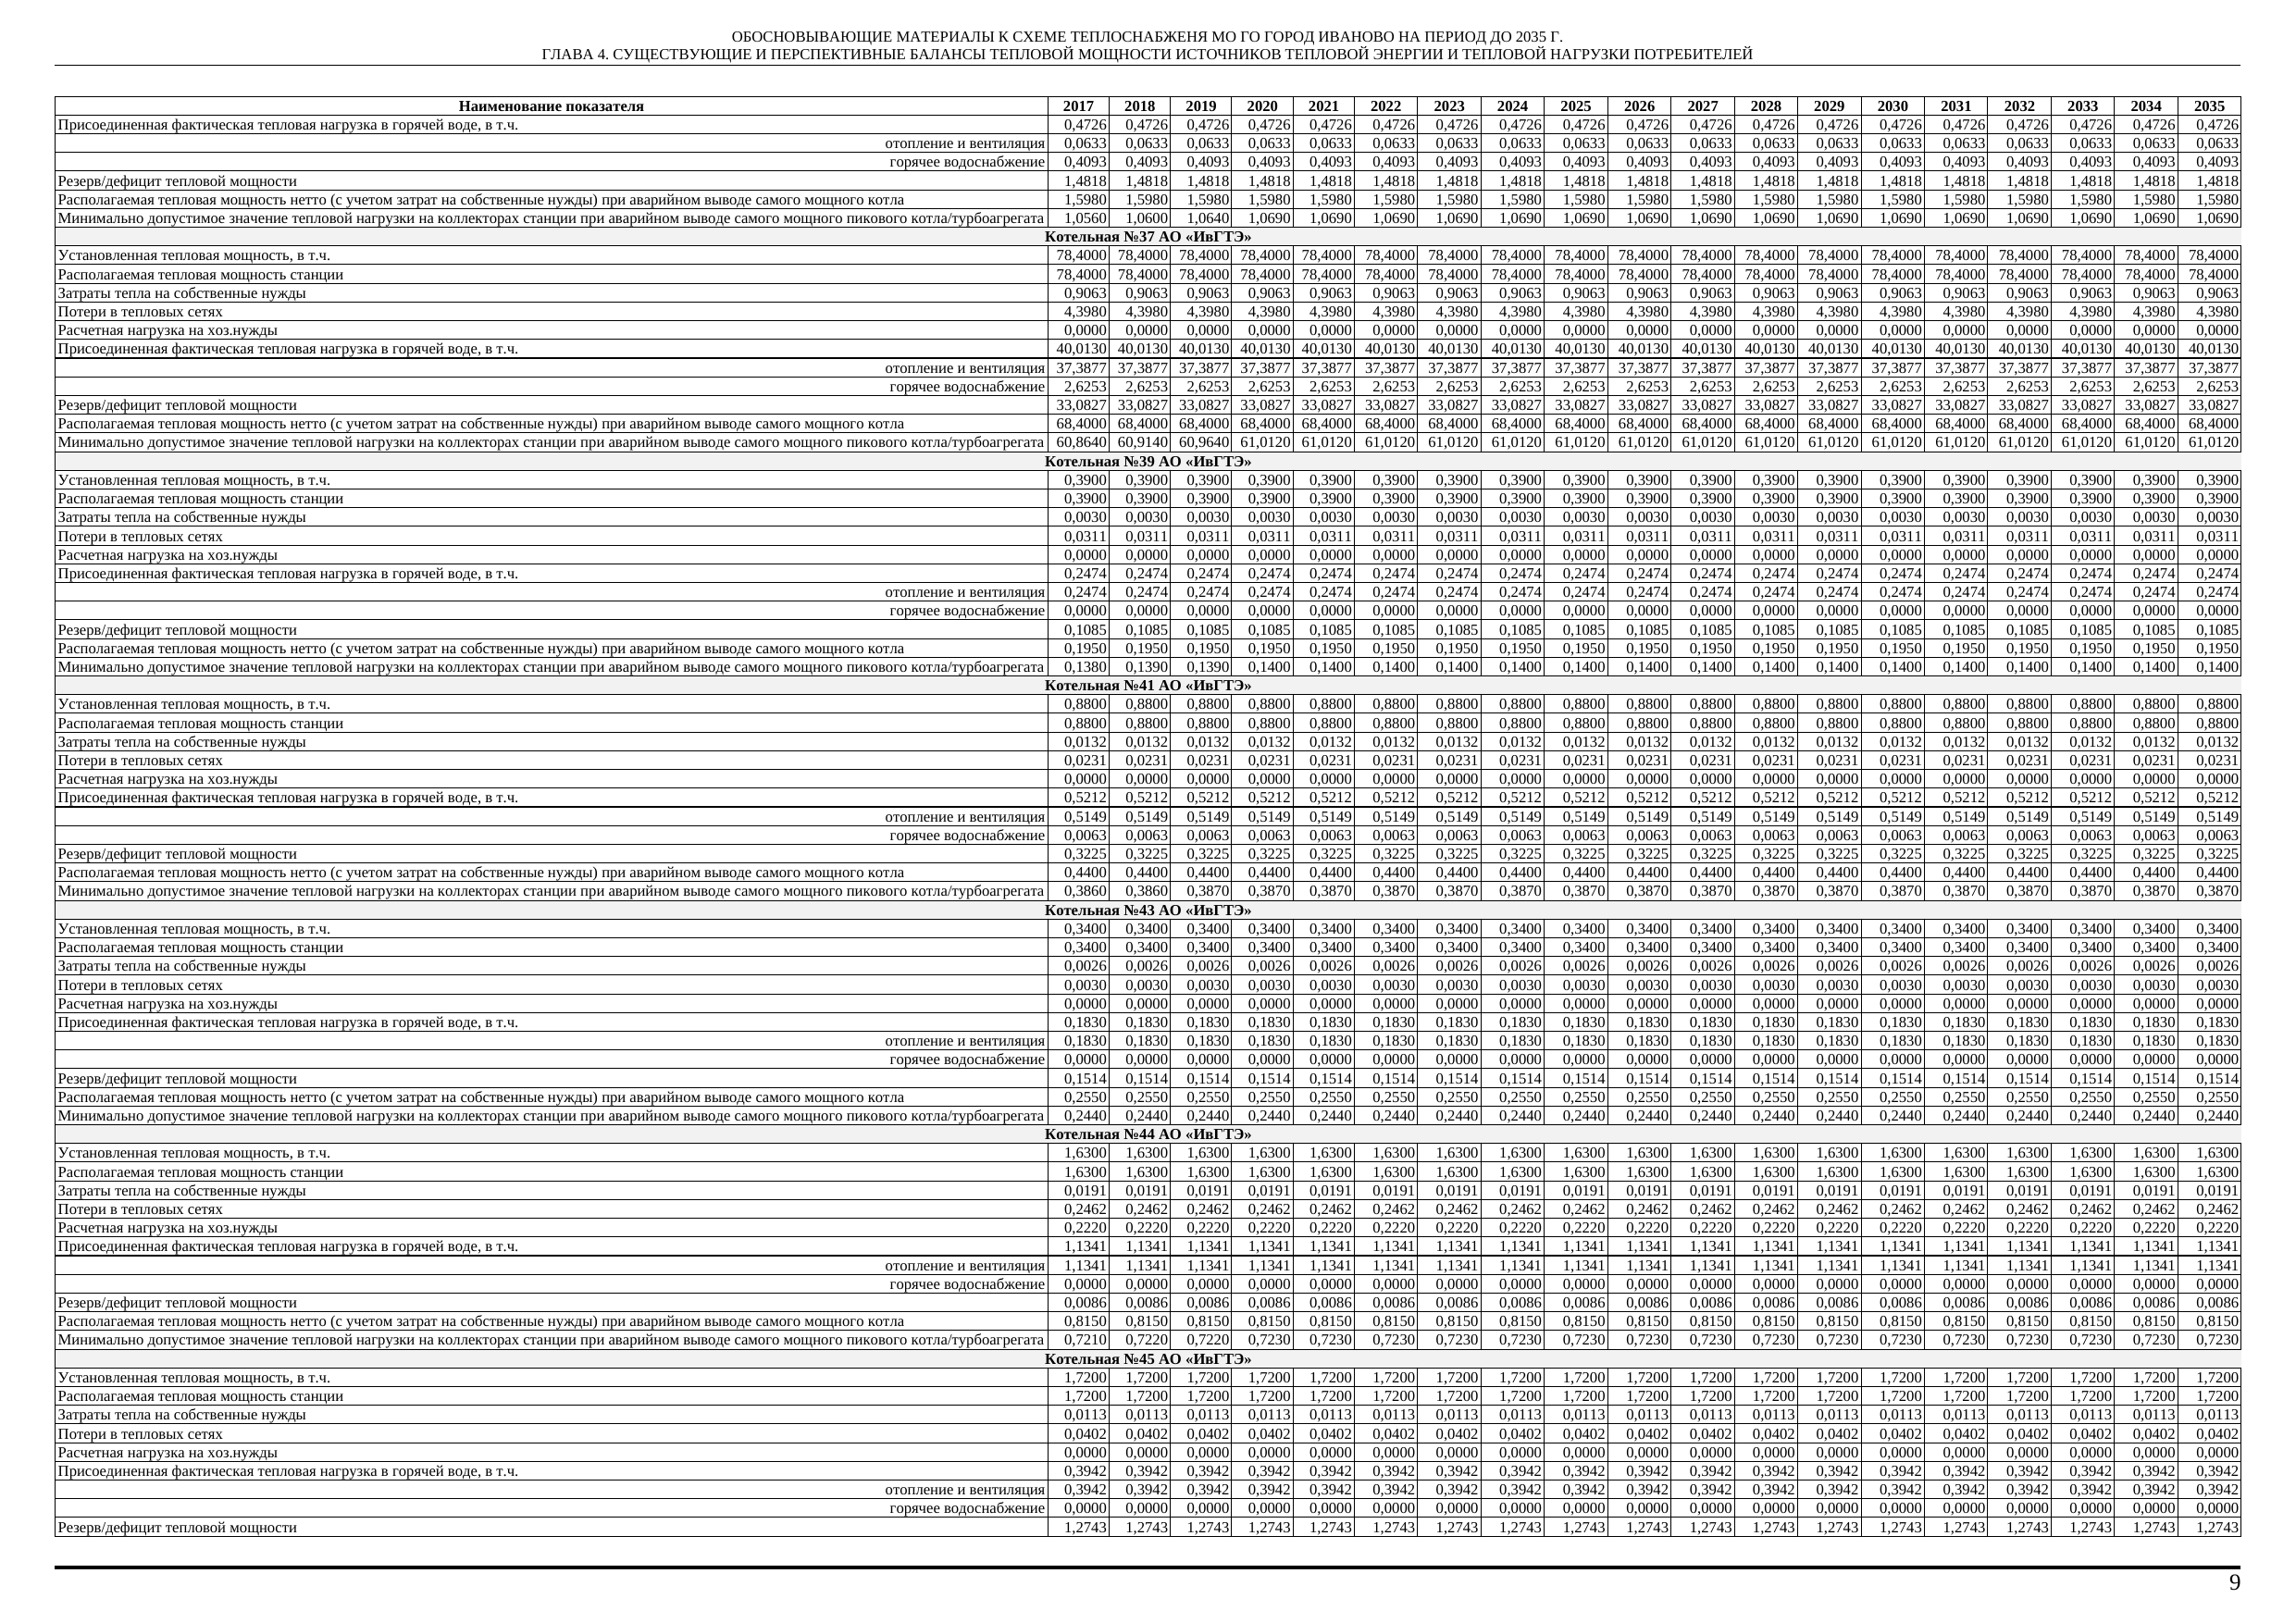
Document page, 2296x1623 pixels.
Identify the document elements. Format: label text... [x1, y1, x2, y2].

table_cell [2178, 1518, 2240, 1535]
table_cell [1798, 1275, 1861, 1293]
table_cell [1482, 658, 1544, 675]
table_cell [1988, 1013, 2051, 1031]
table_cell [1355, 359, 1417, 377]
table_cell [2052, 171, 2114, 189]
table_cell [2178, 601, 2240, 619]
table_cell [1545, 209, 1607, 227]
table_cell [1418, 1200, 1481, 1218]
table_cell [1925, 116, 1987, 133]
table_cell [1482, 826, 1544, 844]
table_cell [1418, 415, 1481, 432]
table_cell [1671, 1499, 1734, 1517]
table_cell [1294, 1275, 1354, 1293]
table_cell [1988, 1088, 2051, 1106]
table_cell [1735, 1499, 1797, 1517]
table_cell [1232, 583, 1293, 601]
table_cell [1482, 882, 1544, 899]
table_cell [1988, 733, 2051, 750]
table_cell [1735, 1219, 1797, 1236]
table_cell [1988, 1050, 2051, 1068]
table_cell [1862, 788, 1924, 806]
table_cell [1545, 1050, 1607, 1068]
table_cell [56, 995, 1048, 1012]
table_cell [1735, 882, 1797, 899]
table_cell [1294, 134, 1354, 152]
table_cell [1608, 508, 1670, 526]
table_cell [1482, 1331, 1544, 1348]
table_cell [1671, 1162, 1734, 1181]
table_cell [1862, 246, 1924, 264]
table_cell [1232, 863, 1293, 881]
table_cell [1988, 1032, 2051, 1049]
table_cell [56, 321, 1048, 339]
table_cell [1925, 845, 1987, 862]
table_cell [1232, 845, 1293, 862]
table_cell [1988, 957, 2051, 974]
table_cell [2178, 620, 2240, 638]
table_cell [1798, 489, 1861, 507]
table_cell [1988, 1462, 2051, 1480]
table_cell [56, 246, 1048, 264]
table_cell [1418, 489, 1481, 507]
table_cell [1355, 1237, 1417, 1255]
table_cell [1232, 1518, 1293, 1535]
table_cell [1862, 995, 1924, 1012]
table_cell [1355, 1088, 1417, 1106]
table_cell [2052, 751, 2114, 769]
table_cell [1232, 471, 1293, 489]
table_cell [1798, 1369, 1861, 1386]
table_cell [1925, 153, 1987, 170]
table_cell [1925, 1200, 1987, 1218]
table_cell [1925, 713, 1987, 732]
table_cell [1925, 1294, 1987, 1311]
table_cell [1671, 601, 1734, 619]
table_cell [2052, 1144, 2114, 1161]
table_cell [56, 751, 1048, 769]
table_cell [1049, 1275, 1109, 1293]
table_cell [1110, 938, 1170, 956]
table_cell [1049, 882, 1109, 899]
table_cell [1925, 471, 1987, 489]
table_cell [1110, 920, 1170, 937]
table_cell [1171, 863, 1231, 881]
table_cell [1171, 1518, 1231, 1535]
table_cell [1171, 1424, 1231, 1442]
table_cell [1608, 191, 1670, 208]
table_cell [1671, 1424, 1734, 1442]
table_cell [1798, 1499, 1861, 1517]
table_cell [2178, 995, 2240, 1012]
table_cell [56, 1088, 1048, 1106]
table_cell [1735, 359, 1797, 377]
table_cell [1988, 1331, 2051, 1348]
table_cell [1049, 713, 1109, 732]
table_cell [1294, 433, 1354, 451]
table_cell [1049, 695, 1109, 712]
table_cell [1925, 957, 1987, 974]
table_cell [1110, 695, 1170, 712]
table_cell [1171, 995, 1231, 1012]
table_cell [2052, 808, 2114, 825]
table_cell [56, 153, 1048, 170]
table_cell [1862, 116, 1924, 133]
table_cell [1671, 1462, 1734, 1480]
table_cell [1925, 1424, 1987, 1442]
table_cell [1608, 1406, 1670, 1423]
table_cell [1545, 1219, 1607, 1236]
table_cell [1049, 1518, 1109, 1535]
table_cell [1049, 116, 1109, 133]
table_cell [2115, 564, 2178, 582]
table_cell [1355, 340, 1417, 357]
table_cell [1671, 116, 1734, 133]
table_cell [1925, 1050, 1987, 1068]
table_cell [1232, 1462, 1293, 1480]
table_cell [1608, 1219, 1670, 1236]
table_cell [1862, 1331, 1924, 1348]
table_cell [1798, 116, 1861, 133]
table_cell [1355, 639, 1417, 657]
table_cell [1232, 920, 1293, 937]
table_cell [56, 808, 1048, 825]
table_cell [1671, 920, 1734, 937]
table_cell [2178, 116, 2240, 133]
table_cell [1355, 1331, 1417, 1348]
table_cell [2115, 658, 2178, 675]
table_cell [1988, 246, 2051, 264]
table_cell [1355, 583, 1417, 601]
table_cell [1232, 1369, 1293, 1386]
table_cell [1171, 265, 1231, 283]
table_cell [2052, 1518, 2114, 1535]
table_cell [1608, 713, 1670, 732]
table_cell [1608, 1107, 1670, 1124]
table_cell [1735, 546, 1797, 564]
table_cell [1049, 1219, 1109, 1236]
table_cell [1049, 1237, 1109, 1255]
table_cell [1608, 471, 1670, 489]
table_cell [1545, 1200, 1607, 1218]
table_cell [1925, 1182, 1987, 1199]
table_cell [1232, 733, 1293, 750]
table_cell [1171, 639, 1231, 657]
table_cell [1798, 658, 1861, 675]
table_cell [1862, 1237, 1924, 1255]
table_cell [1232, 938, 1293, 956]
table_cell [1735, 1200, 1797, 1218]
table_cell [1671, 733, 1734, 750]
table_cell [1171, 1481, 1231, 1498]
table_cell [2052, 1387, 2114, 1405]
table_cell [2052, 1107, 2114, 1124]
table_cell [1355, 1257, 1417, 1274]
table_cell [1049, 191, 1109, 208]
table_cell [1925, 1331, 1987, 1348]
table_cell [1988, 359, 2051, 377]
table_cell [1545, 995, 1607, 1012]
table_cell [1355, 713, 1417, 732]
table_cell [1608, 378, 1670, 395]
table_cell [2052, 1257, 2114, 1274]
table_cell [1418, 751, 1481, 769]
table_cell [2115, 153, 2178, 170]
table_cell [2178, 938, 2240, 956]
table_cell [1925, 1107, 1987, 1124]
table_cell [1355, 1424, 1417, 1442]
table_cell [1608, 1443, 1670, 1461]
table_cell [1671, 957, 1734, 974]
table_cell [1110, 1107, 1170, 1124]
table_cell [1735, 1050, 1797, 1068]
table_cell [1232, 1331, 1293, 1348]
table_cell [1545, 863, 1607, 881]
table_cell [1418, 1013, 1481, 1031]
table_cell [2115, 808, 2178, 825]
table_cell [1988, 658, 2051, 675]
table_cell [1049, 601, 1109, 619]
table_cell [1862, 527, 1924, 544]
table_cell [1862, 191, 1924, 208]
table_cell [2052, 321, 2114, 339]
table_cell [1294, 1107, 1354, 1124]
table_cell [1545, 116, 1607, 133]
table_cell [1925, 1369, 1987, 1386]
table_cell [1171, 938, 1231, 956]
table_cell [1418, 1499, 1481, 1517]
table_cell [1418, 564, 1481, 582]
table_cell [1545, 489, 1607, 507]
table_header 2027 [1671, 97, 1734, 115]
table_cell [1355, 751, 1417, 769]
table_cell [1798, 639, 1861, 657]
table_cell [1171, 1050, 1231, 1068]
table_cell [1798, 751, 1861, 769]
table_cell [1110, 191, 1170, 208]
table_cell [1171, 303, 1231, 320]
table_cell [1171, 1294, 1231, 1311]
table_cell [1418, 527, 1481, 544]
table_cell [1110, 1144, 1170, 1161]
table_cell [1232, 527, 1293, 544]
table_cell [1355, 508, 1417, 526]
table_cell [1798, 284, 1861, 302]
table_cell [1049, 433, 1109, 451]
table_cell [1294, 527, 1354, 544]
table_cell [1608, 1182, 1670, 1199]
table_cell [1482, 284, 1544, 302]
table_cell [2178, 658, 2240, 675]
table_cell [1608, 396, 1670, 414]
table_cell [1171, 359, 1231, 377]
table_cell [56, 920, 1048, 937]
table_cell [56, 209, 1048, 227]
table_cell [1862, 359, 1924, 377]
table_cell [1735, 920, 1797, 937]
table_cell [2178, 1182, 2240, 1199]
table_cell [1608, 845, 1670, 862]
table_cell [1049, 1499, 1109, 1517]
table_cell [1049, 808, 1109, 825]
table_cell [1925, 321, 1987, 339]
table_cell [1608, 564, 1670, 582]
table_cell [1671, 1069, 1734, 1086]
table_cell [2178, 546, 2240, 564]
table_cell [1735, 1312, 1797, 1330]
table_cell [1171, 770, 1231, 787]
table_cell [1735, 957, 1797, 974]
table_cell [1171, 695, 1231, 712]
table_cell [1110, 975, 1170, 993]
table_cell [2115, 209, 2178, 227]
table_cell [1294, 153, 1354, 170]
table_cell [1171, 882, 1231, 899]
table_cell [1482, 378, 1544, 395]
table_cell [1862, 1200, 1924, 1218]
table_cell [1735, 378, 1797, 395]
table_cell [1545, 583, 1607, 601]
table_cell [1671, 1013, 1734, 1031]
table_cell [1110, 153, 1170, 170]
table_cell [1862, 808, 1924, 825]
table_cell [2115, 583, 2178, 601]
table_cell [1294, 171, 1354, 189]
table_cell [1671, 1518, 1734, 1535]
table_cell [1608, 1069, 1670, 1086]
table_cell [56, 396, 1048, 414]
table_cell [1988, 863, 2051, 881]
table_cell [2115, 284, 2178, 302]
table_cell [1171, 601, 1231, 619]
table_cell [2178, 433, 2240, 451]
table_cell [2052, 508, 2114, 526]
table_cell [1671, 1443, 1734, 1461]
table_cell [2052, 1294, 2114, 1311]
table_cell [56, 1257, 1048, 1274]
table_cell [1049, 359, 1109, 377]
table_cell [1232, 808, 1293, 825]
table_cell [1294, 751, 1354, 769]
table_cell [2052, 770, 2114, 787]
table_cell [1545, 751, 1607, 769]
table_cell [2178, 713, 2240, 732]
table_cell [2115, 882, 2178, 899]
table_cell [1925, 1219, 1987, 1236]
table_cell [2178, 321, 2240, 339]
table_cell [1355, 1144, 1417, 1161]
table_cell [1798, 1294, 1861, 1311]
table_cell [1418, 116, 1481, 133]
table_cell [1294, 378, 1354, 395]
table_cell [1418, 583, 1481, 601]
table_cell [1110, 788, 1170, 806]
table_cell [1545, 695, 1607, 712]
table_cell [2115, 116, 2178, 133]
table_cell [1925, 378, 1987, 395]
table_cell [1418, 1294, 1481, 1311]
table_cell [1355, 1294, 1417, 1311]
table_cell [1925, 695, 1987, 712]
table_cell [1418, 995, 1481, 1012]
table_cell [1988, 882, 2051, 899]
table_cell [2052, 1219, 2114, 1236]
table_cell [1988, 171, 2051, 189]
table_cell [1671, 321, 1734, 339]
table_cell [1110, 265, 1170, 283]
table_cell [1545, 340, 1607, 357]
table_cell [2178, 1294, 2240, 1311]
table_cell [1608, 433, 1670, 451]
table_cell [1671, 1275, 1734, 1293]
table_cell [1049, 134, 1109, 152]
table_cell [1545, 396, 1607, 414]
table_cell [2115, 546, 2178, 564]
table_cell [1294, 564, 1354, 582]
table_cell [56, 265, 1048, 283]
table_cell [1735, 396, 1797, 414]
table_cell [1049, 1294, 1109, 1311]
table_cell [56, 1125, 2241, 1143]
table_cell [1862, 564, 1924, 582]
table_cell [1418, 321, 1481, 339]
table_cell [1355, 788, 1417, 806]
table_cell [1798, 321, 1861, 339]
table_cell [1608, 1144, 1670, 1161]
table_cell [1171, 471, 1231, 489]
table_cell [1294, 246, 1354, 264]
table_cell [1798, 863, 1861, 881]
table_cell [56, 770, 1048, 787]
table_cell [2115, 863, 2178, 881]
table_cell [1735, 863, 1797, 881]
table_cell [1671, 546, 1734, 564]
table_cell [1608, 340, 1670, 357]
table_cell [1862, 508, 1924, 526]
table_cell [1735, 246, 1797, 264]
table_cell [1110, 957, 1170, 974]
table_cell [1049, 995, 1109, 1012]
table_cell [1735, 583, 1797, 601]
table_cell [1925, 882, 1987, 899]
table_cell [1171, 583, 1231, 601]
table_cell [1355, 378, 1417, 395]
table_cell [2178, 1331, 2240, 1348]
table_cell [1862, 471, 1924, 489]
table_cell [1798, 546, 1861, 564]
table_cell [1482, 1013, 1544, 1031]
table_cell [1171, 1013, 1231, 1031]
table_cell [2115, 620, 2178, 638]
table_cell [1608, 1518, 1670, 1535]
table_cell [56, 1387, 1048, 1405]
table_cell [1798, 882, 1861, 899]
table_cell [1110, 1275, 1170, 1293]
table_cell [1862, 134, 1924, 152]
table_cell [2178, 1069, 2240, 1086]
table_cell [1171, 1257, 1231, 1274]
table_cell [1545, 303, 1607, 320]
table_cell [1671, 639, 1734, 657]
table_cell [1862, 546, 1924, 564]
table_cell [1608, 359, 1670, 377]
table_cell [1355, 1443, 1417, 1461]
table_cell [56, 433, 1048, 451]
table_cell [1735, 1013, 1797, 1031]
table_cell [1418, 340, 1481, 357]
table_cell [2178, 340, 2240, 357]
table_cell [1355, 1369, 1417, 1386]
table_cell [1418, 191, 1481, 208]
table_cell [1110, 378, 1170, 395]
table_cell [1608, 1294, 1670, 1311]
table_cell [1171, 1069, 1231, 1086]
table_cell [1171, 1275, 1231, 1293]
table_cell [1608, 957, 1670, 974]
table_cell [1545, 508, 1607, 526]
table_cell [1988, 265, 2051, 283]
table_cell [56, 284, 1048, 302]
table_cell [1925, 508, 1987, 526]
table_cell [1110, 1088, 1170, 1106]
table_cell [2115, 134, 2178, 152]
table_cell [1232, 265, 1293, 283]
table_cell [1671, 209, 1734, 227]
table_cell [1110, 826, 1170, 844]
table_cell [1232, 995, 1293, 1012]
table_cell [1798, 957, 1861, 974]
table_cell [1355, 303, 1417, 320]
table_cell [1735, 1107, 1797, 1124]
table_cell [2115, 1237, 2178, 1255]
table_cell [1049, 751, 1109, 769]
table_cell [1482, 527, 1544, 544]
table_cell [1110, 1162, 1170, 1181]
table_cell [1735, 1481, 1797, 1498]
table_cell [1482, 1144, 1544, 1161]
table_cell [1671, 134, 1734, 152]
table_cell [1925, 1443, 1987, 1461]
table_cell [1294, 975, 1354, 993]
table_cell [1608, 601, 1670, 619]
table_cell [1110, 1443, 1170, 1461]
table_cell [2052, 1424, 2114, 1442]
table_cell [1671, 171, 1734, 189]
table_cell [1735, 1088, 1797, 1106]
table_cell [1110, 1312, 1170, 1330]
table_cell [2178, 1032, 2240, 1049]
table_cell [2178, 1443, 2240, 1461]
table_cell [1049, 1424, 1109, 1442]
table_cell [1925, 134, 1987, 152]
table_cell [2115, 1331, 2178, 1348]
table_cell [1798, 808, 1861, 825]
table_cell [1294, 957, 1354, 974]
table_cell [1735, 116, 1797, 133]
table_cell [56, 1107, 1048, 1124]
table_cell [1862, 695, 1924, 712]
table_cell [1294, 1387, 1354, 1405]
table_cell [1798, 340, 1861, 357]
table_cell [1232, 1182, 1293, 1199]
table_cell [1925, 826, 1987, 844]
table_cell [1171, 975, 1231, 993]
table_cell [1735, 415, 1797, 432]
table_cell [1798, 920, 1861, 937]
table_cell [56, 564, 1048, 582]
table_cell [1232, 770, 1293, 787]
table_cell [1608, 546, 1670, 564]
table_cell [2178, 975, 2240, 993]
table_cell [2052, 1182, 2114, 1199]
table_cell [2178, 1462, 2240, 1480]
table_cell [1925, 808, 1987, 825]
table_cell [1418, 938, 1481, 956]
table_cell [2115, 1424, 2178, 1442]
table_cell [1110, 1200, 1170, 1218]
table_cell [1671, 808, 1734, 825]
table_header 2020 [1232, 97, 1293, 115]
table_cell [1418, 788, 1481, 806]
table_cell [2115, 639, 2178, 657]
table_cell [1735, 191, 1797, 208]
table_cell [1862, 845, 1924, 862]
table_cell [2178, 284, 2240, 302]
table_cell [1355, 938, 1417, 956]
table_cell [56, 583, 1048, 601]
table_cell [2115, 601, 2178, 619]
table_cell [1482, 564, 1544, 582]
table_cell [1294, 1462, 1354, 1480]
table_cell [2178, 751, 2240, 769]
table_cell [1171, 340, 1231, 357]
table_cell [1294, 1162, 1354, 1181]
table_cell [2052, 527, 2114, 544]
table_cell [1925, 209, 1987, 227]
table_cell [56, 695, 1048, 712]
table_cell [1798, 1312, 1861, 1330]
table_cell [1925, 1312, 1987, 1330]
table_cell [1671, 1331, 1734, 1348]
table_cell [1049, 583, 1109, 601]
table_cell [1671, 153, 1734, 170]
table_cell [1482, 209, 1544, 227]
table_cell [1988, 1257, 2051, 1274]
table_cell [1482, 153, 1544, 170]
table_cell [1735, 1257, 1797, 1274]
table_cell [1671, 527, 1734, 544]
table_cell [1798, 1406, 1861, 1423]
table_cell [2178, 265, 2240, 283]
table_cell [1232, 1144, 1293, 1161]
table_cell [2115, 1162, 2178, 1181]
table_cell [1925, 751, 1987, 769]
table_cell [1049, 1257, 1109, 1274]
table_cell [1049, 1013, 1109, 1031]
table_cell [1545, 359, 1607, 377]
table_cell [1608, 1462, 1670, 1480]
table_header 2026 [1608, 97, 1670, 115]
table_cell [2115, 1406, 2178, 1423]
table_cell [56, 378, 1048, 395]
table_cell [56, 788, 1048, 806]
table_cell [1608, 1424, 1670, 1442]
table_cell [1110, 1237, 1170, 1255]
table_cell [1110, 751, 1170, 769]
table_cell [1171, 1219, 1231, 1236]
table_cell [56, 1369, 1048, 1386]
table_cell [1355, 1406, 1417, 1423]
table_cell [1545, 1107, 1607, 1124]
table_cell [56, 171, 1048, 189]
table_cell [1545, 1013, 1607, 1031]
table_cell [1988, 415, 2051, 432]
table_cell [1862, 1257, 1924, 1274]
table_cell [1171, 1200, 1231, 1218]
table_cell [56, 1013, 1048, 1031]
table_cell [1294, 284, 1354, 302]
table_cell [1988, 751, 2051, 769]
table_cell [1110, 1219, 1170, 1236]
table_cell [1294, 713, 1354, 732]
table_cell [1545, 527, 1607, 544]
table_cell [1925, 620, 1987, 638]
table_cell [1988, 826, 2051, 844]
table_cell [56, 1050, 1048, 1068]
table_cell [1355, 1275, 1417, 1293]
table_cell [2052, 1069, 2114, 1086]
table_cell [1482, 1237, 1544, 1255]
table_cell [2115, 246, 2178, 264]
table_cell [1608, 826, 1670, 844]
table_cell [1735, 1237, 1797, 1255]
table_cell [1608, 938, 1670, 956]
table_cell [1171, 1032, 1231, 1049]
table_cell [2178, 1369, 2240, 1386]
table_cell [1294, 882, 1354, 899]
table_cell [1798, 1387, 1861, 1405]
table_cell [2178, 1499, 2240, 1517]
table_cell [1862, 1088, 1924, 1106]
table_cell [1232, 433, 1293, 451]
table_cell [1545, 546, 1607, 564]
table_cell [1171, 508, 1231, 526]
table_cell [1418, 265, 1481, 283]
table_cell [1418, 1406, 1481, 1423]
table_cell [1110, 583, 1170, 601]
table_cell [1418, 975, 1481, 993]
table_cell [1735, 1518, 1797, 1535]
table_header 2019 [1171, 97, 1231, 115]
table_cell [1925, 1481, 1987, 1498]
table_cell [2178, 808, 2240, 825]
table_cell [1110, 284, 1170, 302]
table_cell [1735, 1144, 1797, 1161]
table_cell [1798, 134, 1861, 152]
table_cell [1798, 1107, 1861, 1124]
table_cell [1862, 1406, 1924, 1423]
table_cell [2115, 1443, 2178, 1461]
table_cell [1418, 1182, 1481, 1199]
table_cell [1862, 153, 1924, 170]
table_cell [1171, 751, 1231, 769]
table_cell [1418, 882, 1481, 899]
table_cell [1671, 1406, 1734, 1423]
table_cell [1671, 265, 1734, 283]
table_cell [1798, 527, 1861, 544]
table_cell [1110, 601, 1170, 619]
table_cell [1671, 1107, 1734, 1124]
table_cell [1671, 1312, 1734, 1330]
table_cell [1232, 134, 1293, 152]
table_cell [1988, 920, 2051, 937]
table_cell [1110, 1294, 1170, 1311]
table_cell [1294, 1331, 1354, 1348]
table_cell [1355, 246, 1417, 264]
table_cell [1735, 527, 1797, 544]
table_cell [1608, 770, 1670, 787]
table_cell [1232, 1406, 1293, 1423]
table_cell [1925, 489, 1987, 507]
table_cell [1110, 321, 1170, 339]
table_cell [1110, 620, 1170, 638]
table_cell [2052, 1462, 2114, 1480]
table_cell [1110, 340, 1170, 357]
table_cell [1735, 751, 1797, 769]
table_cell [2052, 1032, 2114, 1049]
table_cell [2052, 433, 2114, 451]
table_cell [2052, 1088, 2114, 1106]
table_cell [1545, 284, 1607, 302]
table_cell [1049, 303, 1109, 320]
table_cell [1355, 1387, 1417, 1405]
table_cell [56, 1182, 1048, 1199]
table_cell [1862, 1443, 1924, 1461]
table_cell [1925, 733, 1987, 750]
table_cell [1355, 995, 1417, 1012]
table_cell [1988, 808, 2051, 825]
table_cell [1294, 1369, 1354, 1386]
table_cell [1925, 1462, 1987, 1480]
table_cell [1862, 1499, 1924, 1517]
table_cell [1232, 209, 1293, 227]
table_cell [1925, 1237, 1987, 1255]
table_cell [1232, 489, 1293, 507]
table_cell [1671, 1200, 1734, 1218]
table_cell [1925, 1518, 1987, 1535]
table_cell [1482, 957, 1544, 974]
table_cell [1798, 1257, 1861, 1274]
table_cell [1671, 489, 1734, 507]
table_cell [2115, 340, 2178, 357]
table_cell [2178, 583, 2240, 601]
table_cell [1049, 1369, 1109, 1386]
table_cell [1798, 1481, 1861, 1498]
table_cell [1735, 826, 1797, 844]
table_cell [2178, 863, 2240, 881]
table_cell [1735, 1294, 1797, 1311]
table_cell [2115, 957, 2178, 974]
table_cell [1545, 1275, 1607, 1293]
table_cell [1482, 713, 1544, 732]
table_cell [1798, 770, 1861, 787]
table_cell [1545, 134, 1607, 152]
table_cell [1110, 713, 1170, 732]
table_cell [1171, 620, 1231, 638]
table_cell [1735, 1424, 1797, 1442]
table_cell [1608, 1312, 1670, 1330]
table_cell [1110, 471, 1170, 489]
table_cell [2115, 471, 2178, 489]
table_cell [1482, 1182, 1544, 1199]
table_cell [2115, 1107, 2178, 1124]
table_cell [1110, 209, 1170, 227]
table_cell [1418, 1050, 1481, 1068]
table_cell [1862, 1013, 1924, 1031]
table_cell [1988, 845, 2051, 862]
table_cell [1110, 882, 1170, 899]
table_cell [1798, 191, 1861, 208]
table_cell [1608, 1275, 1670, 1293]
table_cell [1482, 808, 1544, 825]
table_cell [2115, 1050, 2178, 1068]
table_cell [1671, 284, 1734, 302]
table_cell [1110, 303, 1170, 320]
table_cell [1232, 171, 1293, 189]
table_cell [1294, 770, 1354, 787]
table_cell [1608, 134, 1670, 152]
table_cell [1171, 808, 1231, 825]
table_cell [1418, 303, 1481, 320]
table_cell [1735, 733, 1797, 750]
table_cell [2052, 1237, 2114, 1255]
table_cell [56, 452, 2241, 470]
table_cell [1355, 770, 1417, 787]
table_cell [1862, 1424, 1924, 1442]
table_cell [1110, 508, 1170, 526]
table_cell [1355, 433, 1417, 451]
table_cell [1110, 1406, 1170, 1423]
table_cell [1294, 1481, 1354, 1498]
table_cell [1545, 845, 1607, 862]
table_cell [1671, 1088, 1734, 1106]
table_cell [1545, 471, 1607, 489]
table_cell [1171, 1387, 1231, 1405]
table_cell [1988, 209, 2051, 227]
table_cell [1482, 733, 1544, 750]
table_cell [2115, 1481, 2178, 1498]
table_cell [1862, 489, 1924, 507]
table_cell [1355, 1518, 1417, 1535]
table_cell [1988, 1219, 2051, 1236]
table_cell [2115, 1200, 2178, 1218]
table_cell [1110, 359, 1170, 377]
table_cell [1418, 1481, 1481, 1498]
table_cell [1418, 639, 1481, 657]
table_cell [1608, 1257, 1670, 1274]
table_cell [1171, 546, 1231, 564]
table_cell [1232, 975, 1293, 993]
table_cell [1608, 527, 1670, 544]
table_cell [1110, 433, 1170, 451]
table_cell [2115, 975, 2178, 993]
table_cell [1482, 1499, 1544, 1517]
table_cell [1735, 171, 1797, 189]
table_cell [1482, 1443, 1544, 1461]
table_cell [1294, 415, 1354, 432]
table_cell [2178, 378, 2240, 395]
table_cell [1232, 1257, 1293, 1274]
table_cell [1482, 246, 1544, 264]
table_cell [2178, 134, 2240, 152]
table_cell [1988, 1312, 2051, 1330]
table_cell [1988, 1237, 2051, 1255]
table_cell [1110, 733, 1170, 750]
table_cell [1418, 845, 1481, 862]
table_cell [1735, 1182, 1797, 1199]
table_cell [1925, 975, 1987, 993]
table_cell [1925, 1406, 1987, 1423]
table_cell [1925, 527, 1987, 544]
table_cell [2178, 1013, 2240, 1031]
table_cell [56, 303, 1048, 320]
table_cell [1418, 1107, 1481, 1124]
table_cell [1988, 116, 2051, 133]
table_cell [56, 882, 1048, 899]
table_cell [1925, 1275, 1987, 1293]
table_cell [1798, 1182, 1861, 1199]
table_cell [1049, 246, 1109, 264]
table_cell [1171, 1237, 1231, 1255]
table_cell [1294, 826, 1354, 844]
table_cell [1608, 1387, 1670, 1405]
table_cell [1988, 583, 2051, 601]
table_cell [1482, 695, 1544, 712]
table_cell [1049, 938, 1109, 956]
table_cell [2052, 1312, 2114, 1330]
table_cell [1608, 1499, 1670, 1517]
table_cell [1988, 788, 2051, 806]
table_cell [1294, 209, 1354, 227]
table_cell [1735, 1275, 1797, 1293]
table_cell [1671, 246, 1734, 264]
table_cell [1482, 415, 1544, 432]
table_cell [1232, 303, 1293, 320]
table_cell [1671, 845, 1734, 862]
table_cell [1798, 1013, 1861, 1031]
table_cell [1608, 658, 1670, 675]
table_header 2032 [1988, 97, 2051, 115]
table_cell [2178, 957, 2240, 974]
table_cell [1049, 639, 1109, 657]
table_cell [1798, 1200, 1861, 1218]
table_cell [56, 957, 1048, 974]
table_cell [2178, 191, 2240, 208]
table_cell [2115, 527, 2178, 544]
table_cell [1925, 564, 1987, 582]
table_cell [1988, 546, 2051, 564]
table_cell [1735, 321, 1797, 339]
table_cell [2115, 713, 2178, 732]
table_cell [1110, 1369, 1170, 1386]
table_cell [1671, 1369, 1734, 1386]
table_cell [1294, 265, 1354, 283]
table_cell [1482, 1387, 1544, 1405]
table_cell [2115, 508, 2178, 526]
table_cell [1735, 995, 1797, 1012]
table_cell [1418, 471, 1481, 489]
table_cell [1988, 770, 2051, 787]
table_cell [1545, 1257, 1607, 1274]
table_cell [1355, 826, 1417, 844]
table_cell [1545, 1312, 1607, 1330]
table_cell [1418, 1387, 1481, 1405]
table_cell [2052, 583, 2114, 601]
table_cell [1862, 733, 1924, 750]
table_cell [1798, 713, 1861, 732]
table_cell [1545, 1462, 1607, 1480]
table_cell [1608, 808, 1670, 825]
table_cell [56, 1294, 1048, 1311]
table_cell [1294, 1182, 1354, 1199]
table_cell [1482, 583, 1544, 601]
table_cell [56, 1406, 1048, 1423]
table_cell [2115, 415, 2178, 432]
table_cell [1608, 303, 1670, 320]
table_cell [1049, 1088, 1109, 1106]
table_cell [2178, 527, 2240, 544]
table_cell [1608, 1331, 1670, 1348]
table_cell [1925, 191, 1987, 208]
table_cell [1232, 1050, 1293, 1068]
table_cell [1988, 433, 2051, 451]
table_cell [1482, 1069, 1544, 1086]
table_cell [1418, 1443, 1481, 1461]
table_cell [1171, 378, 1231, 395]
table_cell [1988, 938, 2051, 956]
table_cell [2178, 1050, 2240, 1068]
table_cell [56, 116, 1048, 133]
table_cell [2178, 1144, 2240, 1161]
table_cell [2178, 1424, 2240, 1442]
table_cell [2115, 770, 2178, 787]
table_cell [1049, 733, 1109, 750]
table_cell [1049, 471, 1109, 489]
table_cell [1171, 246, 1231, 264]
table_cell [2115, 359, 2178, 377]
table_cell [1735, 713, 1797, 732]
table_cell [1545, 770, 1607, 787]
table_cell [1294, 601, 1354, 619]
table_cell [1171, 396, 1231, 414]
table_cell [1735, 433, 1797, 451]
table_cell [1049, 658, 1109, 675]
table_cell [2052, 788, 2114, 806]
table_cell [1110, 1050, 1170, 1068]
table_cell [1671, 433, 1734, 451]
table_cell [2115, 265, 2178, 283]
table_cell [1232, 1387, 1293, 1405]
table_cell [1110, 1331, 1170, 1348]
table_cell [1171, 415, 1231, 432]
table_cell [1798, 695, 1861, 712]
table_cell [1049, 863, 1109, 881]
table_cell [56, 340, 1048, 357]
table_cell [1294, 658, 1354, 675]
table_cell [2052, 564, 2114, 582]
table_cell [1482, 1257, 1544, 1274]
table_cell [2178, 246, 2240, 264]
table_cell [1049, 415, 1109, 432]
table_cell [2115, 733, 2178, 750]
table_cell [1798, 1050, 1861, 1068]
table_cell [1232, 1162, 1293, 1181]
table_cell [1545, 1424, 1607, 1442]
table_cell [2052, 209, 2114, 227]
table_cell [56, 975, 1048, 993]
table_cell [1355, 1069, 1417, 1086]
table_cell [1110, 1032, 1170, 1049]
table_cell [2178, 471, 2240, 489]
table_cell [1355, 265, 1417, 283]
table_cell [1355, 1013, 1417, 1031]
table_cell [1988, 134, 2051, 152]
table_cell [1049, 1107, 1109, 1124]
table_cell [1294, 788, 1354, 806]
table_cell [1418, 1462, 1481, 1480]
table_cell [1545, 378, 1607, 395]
table_header 2035 [2178, 97, 2240, 115]
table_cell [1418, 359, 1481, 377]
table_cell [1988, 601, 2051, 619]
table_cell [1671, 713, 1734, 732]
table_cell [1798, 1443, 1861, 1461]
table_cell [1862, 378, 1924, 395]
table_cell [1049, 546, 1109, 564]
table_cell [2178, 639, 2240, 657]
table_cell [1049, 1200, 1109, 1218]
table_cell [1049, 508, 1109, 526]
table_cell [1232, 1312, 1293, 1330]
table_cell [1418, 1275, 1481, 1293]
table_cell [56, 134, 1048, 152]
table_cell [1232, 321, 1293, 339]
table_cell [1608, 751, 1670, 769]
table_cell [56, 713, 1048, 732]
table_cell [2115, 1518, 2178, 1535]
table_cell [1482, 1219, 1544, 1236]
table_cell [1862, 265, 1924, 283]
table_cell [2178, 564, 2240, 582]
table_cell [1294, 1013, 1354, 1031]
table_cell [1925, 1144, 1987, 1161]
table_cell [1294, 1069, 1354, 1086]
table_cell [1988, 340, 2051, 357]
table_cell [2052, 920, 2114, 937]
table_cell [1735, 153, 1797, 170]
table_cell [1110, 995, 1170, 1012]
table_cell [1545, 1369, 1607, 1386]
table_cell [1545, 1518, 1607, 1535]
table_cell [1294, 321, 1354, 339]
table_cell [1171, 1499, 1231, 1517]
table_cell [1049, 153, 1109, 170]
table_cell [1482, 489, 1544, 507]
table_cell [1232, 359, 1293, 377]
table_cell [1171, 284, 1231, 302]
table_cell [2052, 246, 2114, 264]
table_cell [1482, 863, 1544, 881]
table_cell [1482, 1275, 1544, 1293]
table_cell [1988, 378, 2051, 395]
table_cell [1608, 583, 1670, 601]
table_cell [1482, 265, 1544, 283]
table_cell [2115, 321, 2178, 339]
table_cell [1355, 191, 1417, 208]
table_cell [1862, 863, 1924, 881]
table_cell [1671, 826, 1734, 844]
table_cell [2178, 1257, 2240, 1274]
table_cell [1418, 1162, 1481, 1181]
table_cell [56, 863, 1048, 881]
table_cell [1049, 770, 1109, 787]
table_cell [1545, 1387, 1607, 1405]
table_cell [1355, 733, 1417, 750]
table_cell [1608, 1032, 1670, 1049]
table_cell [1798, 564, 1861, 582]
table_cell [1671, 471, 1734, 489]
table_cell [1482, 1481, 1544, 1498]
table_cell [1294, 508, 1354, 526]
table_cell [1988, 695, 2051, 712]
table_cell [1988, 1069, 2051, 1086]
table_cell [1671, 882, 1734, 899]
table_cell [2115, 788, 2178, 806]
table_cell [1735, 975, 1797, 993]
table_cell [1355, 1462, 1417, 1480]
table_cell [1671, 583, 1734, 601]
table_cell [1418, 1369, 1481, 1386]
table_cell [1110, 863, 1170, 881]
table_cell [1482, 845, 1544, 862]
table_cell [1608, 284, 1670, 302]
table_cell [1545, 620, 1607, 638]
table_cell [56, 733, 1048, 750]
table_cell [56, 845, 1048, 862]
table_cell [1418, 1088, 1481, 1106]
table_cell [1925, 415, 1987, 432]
table_header 2025 [1545, 97, 1607, 115]
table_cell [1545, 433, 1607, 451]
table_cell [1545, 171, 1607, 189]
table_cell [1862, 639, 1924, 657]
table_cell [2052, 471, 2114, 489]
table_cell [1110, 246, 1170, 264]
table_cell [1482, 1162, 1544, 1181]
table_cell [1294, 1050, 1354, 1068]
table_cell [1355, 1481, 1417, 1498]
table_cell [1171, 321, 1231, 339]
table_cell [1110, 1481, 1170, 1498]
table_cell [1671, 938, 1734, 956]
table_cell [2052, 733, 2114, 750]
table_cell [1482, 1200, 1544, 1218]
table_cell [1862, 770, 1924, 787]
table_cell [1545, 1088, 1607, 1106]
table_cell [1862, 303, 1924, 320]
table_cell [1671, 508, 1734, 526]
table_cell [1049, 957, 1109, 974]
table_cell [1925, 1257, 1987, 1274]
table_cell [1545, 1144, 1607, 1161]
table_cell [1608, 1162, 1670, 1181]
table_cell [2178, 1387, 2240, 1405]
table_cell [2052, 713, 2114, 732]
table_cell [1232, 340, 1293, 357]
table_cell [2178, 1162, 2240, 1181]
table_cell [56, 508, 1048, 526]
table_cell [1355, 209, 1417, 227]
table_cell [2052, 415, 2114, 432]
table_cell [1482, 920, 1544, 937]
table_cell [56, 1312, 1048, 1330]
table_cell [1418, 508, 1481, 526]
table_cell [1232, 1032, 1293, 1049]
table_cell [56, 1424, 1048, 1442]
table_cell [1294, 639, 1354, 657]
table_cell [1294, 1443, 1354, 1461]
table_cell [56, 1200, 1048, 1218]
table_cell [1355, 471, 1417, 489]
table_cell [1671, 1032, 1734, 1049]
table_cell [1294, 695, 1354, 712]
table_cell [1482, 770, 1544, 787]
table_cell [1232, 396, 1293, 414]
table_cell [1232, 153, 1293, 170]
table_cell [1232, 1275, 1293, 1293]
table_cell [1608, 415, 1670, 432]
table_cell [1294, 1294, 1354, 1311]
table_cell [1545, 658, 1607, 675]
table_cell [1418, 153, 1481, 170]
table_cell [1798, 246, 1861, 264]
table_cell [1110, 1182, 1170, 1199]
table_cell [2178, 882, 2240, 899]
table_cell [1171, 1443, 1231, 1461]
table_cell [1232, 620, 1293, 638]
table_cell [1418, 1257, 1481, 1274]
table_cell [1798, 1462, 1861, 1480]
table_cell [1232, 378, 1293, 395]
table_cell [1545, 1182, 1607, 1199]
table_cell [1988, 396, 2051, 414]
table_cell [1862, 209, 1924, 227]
table_header 2024 [1482, 97, 1544, 115]
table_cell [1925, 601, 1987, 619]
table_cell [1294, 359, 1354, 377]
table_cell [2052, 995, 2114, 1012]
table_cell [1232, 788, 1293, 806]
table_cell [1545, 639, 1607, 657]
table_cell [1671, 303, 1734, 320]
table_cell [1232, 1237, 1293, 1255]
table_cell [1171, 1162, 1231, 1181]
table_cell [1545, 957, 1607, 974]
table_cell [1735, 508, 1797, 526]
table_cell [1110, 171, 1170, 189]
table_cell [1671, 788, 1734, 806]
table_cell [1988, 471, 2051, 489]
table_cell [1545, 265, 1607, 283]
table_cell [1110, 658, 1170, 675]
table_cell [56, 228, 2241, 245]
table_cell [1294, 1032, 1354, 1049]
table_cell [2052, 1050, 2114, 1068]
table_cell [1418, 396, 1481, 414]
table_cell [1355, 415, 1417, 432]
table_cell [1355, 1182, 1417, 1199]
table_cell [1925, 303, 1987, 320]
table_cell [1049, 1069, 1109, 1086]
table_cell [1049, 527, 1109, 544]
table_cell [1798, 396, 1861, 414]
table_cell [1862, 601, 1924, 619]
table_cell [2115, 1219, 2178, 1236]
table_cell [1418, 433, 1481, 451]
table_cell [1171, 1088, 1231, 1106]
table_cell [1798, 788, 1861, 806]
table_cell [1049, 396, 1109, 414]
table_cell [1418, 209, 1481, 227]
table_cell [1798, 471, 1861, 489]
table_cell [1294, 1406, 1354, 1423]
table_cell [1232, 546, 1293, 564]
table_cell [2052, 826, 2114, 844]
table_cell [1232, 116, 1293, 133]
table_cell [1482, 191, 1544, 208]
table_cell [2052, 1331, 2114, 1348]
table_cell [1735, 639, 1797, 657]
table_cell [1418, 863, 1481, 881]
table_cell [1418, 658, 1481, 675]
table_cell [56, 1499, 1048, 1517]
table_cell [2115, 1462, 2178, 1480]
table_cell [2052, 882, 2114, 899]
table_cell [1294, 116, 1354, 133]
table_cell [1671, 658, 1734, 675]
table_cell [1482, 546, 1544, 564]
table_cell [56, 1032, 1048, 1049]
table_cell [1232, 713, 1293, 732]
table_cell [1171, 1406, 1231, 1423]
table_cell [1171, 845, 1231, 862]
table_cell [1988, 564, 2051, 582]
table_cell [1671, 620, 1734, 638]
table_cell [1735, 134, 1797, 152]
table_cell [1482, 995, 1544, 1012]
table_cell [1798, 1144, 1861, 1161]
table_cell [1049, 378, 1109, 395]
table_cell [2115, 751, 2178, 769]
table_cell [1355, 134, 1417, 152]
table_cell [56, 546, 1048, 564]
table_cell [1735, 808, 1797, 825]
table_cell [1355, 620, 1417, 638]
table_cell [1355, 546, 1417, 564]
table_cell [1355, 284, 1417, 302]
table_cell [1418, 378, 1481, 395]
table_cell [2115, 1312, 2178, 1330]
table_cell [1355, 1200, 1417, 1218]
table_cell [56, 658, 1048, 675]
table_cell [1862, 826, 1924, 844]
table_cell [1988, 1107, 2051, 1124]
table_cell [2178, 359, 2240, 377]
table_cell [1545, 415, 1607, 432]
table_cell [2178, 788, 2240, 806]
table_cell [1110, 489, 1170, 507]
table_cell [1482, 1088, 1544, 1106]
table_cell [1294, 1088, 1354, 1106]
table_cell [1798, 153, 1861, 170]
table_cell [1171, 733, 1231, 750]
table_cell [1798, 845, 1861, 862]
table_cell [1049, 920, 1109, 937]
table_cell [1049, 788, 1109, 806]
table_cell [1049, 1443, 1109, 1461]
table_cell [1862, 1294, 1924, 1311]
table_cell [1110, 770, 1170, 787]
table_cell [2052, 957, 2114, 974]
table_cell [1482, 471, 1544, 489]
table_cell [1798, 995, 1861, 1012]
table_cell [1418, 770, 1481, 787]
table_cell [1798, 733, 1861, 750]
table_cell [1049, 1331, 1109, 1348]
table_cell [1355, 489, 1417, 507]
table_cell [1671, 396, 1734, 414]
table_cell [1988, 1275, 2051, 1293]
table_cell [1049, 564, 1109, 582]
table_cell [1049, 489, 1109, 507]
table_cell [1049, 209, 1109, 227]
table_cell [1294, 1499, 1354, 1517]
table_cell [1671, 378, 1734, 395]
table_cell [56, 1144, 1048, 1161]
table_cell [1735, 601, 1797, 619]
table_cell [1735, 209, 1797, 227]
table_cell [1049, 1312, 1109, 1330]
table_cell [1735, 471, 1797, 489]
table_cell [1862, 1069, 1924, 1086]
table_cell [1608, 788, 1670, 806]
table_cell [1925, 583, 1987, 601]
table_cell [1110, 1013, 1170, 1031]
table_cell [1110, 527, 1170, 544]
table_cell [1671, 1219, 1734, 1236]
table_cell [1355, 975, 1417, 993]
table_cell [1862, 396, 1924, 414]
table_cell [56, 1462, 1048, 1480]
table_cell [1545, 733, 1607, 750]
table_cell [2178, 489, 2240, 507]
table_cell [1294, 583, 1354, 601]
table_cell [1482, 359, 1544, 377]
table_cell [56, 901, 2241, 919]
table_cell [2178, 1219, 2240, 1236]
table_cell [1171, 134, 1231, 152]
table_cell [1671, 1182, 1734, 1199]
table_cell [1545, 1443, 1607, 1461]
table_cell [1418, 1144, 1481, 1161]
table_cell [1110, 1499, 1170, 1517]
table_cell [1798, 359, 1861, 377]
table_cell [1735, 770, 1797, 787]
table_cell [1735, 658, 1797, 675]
table_header 2028 [1735, 97, 1797, 115]
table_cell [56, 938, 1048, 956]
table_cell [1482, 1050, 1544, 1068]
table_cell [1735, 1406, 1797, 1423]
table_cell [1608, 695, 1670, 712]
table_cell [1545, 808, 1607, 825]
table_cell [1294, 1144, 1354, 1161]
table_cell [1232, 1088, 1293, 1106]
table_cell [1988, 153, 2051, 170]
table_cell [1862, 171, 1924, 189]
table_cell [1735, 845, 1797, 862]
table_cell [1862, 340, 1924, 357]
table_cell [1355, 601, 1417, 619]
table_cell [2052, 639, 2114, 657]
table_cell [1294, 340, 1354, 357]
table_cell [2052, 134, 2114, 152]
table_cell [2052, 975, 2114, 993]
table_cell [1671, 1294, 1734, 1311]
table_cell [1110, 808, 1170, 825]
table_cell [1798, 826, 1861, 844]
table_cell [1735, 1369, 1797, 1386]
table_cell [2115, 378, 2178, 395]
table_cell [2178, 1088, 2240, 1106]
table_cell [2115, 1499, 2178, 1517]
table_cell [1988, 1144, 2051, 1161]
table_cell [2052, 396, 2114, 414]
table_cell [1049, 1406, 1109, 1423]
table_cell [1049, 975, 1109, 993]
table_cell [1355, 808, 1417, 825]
table_header 2018 [1110, 97, 1170, 115]
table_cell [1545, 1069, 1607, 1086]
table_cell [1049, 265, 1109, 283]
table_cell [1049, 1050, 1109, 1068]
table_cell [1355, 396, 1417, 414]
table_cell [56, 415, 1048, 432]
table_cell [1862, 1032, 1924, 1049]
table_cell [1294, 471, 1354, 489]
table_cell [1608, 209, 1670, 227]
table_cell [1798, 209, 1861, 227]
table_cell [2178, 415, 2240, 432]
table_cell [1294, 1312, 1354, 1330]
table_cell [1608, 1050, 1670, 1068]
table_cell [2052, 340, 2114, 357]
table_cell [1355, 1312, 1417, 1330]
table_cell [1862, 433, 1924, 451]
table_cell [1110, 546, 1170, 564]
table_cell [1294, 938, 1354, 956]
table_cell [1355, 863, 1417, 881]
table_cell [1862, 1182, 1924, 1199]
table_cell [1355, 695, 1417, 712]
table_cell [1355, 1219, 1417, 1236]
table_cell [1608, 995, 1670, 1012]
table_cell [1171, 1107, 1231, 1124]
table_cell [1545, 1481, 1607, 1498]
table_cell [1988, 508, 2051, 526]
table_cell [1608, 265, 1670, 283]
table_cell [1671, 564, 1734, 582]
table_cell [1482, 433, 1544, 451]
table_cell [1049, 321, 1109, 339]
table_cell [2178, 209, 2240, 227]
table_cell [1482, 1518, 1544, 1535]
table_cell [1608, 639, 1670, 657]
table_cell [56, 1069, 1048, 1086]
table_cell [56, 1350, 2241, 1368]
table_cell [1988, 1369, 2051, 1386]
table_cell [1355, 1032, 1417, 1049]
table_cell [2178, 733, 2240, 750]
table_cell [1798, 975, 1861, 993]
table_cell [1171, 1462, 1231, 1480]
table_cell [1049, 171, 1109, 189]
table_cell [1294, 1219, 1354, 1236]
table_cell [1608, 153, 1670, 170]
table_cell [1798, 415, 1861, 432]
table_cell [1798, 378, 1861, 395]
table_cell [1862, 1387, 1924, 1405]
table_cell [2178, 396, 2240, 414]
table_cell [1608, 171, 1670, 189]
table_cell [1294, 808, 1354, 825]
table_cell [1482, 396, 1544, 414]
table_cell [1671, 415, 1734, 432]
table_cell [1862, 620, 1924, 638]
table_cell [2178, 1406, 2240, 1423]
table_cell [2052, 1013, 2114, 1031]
table_header 2022 [1355, 97, 1417, 115]
table_header 2031 [1925, 97, 1987, 115]
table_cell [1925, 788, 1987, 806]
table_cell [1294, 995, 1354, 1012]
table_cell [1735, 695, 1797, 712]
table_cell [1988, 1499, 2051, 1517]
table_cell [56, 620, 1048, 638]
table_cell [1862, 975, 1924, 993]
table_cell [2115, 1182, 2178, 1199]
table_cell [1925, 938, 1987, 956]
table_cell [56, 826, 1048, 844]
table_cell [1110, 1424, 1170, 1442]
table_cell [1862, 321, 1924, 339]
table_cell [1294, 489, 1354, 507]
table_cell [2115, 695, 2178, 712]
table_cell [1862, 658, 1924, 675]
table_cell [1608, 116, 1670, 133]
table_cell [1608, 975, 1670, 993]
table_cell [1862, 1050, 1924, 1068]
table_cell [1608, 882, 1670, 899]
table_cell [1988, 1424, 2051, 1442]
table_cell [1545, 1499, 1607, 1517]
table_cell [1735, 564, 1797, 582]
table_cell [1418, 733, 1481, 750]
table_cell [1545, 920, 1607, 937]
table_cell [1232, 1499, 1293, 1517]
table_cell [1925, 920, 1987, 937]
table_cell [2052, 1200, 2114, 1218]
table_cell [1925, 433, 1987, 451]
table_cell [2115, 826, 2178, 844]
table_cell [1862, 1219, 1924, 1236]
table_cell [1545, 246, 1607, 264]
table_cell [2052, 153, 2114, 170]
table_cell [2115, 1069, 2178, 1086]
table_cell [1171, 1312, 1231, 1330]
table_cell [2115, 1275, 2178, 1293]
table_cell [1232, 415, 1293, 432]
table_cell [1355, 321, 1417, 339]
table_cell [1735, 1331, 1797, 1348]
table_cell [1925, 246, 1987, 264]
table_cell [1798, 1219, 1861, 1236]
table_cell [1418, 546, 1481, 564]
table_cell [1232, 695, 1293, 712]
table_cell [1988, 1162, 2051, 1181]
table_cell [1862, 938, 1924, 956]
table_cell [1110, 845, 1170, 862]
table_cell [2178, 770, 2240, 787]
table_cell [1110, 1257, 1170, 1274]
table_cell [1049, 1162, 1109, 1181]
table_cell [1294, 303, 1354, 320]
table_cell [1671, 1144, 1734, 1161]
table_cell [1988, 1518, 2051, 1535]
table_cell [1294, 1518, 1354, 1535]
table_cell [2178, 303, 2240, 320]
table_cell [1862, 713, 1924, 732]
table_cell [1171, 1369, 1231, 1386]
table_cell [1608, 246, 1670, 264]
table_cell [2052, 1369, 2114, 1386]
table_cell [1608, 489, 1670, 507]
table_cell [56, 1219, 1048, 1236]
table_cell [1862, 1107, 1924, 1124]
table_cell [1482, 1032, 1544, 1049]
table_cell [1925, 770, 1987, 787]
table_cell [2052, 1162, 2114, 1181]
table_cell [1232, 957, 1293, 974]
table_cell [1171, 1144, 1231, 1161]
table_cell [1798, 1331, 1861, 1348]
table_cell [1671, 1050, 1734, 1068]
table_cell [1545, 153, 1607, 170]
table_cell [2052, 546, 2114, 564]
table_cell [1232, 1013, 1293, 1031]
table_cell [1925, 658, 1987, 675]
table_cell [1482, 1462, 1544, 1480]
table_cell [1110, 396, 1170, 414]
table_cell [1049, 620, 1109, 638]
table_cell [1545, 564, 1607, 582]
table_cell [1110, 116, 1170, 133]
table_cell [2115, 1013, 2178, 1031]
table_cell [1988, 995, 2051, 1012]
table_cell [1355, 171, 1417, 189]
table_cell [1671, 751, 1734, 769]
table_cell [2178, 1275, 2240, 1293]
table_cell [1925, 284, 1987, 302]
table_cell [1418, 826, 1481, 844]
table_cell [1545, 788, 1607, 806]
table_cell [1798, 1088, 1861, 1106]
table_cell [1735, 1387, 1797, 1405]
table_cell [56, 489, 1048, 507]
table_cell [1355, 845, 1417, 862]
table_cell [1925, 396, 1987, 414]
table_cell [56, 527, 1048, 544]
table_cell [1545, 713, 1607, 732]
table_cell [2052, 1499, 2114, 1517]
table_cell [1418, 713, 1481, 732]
table_header 2034 [2115, 97, 2178, 115]
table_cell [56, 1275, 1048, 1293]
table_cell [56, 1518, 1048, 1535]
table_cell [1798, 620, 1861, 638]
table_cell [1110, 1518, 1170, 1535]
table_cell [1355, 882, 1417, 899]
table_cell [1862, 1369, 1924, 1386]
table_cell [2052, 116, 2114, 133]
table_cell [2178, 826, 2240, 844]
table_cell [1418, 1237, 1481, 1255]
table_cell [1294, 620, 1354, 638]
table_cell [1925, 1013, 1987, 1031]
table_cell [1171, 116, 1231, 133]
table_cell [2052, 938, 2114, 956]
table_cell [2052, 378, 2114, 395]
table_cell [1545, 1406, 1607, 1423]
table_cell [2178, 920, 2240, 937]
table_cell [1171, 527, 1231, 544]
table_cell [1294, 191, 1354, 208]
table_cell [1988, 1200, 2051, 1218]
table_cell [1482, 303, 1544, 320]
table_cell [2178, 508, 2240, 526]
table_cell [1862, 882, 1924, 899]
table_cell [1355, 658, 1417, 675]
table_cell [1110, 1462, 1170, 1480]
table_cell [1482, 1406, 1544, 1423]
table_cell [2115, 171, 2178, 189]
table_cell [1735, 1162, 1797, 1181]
table_header 2023 [1418, 97, 1481, 115]
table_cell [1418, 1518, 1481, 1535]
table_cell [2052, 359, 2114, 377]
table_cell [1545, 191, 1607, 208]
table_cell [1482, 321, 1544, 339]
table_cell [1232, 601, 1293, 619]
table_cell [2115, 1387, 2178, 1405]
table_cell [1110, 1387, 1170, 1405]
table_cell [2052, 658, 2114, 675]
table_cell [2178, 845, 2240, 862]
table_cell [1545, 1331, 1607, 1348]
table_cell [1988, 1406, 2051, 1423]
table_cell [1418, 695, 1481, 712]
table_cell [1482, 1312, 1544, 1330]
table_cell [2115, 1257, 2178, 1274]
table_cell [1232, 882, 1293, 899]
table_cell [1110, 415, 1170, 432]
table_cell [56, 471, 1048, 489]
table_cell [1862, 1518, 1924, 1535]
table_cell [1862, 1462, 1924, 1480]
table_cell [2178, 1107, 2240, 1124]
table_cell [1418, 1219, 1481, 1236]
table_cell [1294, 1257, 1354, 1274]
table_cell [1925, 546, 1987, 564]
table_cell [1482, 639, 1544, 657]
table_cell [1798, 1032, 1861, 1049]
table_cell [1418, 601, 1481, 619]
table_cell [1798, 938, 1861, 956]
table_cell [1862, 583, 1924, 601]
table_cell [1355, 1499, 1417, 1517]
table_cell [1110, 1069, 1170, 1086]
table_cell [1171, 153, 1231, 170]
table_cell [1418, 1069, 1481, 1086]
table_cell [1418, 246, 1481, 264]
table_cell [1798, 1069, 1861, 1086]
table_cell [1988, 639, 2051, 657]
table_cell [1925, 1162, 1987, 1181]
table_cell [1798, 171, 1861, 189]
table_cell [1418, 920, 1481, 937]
table_header 2030 [1862, 97, 1924, 115]
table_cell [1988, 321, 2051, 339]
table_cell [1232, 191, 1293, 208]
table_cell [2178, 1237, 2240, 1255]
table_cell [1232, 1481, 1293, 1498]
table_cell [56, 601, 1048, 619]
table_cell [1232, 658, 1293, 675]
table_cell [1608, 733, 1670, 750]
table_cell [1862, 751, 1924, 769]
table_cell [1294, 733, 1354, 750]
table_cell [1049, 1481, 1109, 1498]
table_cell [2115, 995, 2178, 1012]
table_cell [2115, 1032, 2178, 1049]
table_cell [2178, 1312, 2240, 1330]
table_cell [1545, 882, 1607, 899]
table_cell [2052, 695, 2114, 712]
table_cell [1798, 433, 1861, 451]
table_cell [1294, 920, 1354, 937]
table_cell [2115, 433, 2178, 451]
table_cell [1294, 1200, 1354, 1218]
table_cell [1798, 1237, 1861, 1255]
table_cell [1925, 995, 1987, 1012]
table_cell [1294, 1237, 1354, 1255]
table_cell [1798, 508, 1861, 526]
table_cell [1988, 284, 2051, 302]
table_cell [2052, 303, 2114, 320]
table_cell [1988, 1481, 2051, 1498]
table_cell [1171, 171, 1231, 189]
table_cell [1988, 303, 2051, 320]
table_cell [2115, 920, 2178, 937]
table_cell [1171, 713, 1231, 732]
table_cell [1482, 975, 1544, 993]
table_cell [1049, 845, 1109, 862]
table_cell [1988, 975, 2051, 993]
table_header 2017 [1049, 97, 1109, 115]
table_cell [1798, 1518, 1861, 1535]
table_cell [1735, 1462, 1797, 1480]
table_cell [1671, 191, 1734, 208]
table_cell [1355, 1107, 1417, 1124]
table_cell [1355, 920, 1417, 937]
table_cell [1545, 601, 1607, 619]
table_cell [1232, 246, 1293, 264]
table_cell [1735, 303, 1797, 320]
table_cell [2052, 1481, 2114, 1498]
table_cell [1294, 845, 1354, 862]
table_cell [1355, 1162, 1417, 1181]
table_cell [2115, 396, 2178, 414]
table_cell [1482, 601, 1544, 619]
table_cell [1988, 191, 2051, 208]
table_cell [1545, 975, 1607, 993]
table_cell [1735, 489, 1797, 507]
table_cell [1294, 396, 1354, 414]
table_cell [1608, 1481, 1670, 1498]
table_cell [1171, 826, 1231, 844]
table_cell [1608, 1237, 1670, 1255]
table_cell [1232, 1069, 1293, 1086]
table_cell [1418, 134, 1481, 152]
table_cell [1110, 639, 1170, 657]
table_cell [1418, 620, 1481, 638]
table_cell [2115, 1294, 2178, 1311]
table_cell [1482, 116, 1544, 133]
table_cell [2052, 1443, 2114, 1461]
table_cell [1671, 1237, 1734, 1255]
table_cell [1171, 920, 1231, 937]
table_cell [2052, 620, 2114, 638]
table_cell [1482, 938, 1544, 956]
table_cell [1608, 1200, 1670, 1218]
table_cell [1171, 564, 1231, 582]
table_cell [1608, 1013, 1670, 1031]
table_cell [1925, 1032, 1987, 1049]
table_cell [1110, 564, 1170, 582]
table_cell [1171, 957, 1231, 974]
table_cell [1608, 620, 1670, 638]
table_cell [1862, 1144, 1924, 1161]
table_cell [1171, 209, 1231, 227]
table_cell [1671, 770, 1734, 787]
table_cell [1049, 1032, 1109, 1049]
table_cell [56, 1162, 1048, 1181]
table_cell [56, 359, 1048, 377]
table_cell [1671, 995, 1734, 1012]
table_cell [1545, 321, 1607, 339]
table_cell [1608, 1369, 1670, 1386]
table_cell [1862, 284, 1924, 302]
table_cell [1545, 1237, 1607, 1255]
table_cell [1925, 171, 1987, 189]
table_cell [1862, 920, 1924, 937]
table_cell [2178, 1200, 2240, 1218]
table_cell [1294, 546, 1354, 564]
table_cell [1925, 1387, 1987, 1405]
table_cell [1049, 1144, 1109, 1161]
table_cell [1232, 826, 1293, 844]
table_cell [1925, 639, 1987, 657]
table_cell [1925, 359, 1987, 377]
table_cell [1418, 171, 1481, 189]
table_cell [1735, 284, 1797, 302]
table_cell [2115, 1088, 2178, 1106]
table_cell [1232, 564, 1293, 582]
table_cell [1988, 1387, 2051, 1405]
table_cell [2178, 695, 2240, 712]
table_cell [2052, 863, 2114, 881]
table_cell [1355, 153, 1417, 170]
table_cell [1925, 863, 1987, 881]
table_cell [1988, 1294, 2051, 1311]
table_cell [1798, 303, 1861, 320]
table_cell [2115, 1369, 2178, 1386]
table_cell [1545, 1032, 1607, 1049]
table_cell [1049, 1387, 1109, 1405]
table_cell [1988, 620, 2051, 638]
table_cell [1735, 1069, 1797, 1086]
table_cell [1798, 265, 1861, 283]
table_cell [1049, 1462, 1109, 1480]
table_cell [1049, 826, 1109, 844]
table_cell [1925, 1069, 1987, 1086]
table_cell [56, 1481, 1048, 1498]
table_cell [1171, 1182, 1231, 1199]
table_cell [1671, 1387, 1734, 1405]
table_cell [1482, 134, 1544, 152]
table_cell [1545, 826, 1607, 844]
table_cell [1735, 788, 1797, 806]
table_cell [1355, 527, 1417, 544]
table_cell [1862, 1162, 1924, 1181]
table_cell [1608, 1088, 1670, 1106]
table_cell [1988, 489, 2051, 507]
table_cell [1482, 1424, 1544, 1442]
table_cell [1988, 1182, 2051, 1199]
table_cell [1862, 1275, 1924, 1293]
table_header 2033 [2052, 97, 2114, 115]
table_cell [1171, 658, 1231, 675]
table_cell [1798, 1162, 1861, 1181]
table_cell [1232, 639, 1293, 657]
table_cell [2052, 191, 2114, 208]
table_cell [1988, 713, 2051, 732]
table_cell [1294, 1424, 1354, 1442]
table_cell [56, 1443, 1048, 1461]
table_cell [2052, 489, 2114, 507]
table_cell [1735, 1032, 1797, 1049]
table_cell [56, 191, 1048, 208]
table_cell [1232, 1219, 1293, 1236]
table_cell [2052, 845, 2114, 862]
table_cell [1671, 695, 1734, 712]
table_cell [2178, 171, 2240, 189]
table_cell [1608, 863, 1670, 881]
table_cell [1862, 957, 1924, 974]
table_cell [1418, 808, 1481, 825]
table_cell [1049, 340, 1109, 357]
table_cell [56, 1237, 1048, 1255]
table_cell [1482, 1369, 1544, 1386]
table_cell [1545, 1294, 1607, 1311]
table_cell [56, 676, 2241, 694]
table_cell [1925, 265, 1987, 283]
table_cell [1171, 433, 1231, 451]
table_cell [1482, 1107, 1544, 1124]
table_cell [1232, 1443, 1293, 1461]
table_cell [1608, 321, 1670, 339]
table_header 2029 [1798, 97, 1861, 115]
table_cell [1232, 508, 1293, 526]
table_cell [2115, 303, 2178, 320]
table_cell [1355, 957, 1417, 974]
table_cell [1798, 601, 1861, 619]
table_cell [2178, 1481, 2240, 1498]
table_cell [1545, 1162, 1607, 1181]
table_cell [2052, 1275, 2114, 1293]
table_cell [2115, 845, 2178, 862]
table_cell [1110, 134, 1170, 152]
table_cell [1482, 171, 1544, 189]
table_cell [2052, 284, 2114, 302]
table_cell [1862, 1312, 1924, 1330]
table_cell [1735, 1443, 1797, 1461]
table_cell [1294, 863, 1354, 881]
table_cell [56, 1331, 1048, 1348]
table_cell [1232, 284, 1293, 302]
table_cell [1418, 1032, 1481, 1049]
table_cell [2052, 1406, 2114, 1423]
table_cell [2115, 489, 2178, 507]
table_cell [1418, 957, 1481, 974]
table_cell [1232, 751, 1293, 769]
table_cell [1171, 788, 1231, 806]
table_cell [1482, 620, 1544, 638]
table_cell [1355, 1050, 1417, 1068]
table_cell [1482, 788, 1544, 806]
table_header Наименование показателя [56, 97, 1048, 115]
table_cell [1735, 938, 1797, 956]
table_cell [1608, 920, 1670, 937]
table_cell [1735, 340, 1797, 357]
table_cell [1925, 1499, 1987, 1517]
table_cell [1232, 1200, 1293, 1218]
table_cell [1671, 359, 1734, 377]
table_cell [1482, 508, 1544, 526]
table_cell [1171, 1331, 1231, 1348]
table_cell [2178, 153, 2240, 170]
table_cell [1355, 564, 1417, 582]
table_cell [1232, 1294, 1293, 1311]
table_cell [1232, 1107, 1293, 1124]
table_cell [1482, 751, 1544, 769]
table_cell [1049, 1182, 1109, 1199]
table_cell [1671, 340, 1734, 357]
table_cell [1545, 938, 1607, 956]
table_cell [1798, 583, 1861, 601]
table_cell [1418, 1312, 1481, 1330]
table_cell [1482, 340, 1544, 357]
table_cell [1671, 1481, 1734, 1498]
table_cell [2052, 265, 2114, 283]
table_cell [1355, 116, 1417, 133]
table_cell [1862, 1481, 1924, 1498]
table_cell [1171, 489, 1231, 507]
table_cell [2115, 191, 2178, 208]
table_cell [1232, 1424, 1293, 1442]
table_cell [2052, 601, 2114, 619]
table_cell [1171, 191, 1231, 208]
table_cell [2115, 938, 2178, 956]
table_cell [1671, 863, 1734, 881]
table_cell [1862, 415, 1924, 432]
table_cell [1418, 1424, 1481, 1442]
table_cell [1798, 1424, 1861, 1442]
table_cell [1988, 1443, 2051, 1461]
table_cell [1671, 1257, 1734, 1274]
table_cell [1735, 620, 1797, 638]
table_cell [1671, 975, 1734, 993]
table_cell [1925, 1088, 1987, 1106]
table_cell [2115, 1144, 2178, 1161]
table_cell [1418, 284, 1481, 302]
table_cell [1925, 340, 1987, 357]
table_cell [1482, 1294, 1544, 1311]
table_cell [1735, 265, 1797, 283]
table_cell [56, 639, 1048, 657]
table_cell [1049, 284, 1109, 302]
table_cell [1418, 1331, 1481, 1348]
table_header 2021 [1294, 97, 1354, 115]
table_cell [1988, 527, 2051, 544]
